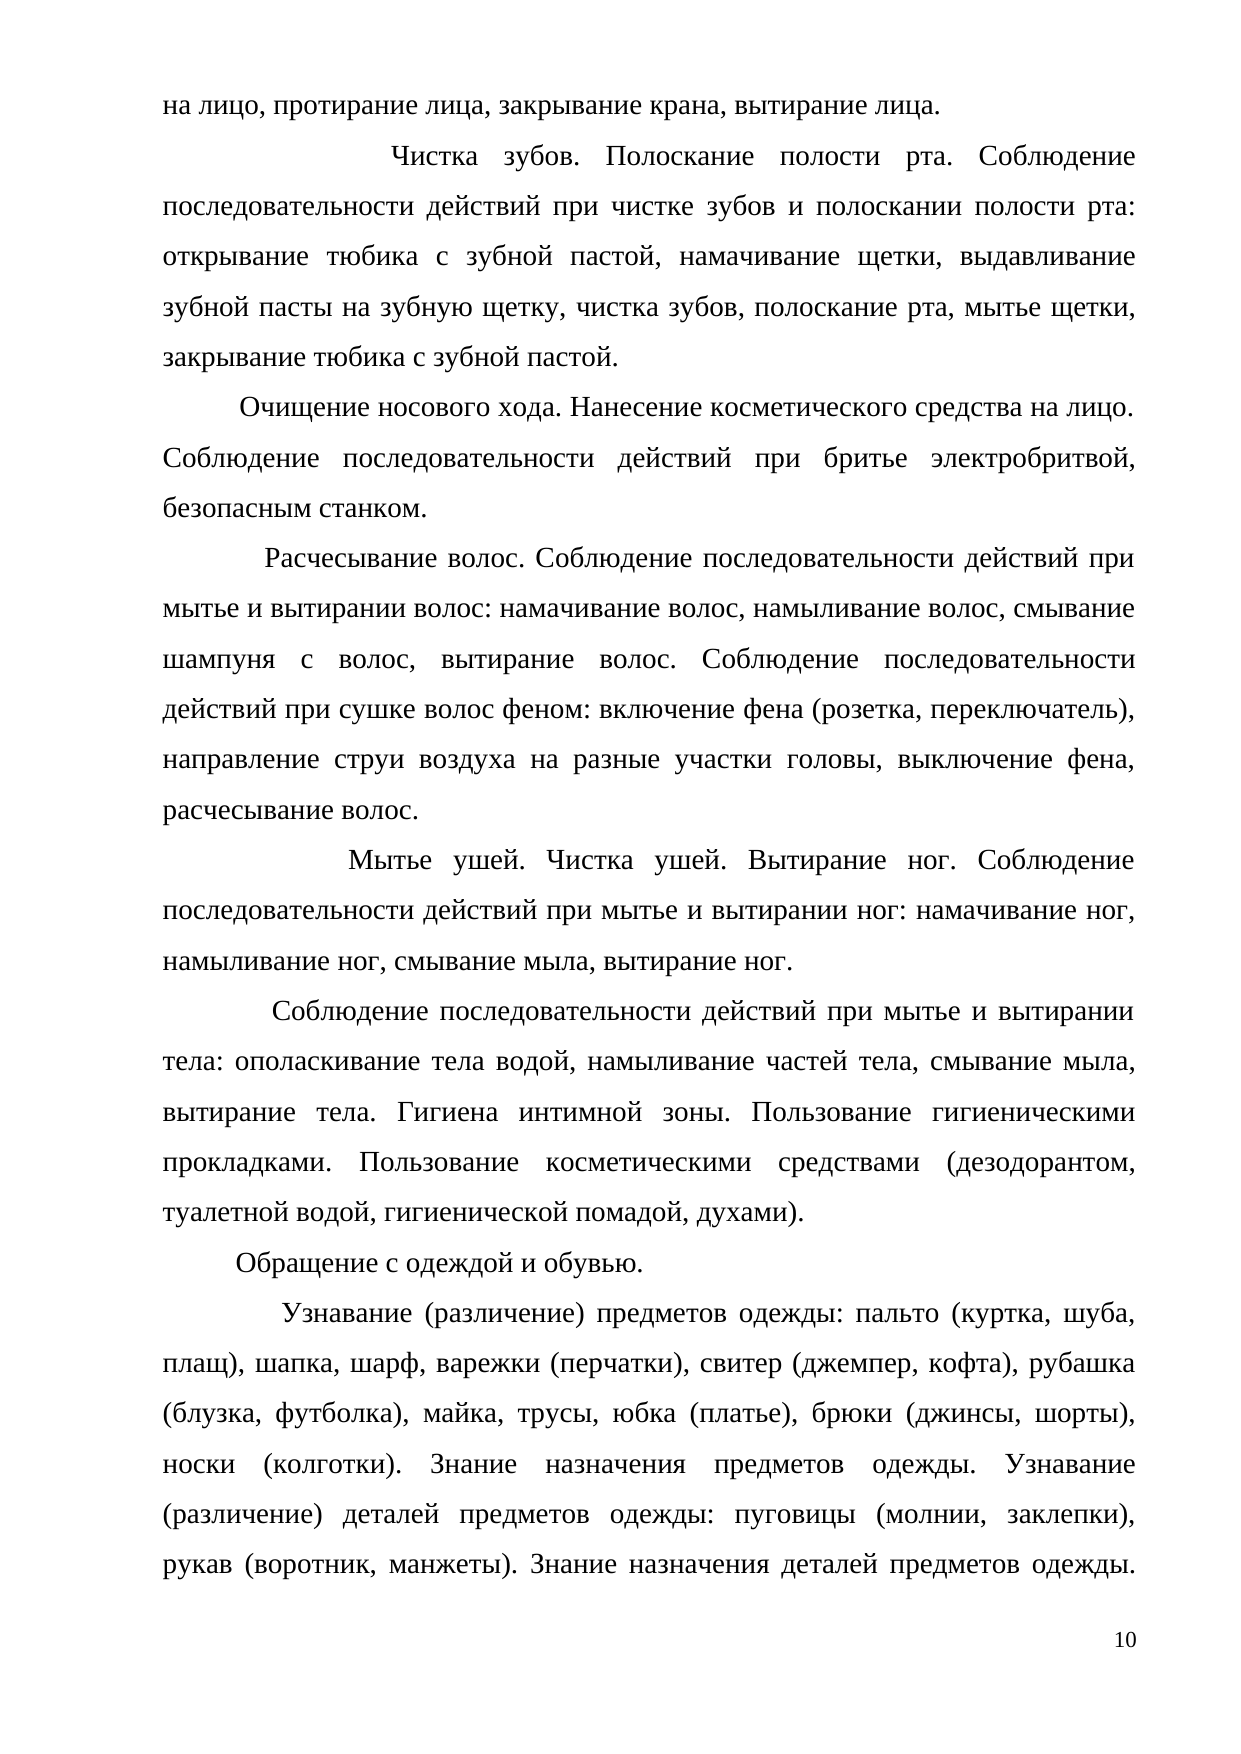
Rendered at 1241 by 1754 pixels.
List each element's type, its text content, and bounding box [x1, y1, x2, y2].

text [162, 87, 1137, 121]
text Очищение носового хода. Нанесение косметического средства на лицо. Соблюдение последовательности действий при бритье электробритвой, безопасным станком. [162, 389, 1137, 523]
text Чистка зубов. Полоскание полости рта. Соблюдение последовательности действий при чистке зубов и полоскании полости рта: открывание тюбика с зубной пастой, намачивание щетки, выдавливание зубной пасты на зубную щетку, чистка зубов, полоскание рта, мытье щетки, закрывание тюбика с зубной пастой. [162, 138, 1137, 373]
text Расчесывание волос. Соблюдение последовательности действий при мытье и вытирании волос: намачивание волос, намыливание волос, смывание шампуня с волос, вытирание волос. Соблюдение последовательности действий при сушке волос феном: включение фена (розетка, переключатель), направление струи воздуха на разные участки головы, выключение фена, расчесывание волос. [162, 540, 1137, 825]
text Обращение с одеждой и обувью. [162, 1245, 1137, 1278]
text Мытье ушей. Чистка ушей. Вытирание ног. Соблюдение последовательности действий при мытье и вытирании ног: намачивание ног, намыливание ног, смывание мыла, вытирание ног. [162, 842, 1137, 976]
text Соблюдение последовательности действий при мытье и вытирании тела: ополаскивание тела водой, намыливание частей тела, смывание мыла, вытирание тела. Гигиена интимной зоны. Пользование гигиеническими прокладками. Пользование косметическими средствами (дезодорантом, туалетной водой, гигиенической помадой, духами). [162, 993, 1137, 1228]
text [162, 1295, 1137, 1580]
